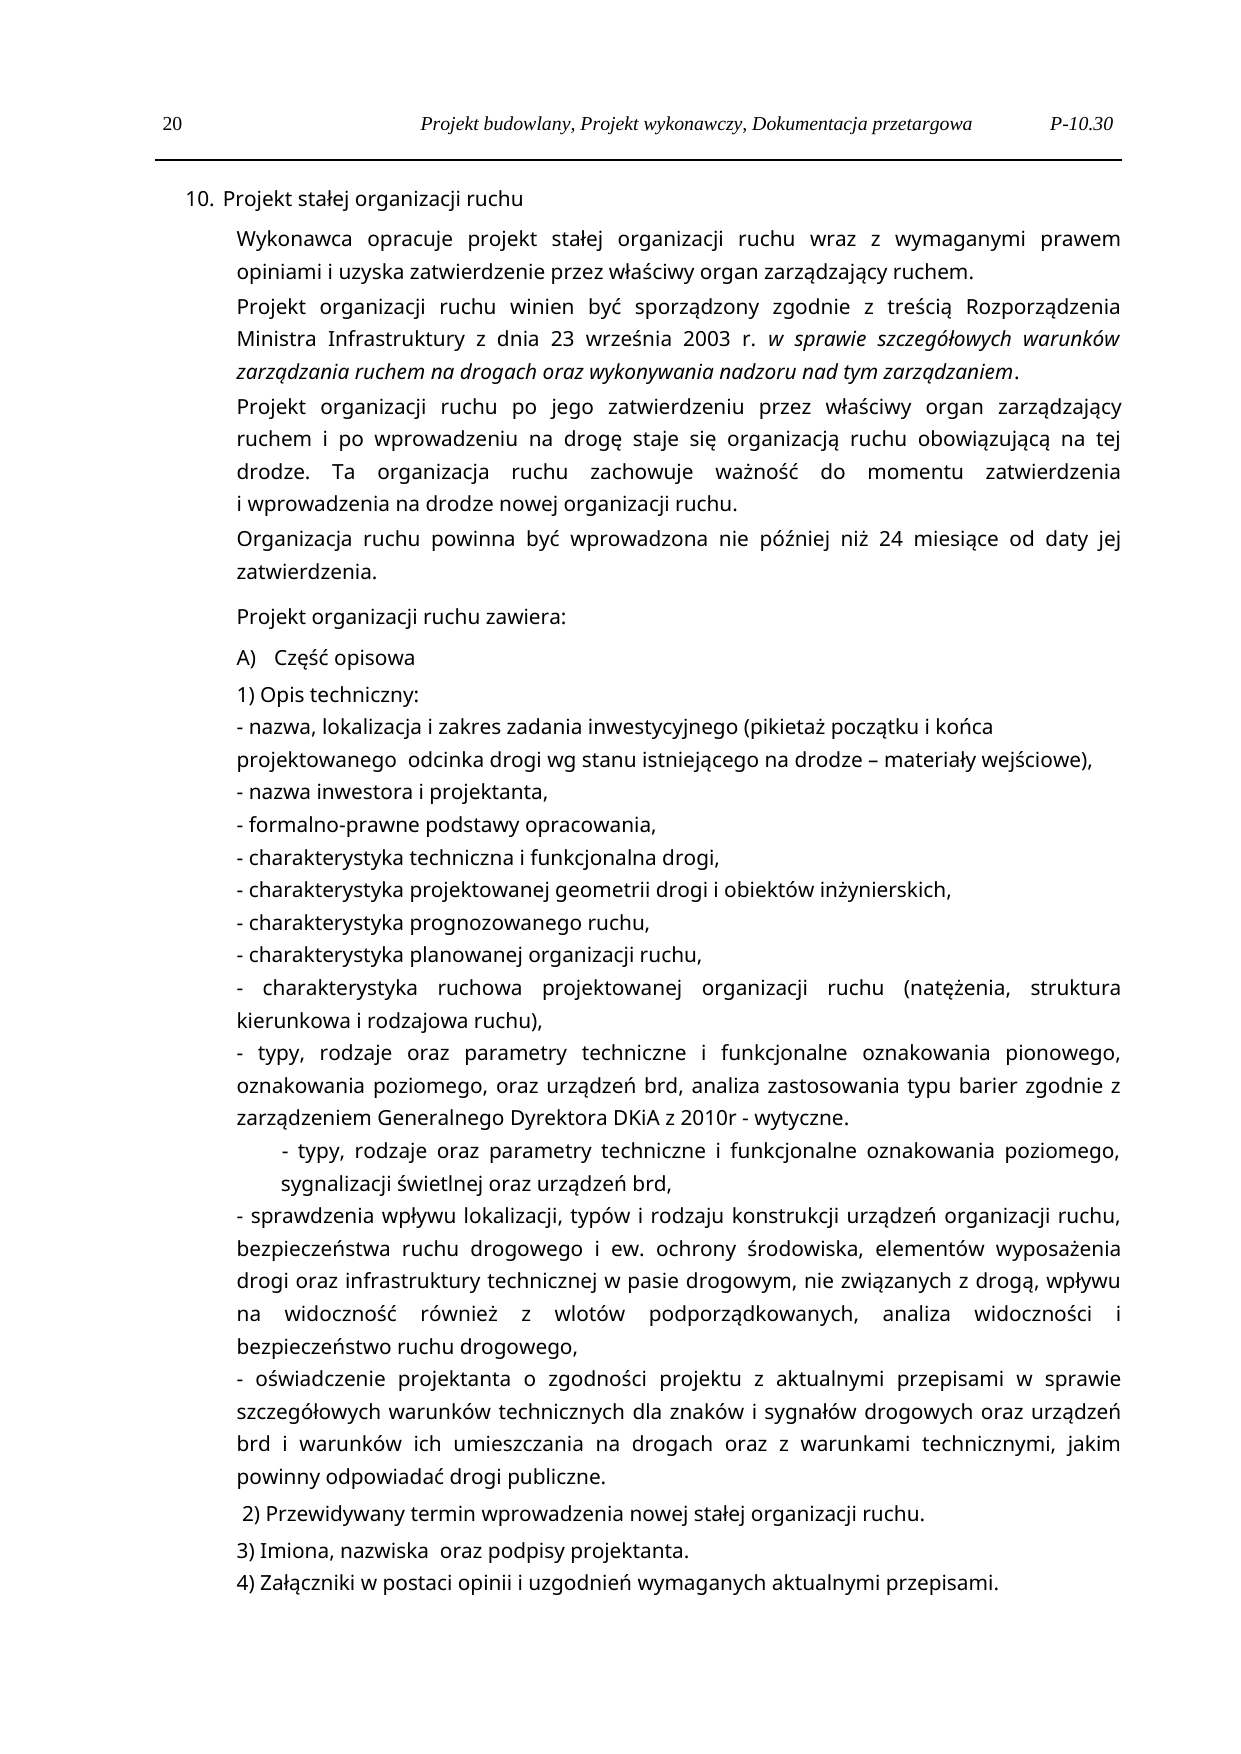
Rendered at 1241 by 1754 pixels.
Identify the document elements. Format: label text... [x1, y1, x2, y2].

text - charakterystyka prognozowanego ruchu, [236, 908, 1122, 936]
text - oświadczenie projektanta o zgodności projektu z aktualnymi przepisami w sprawie szczegółowych warunków technicznych dla znaków i sygnałów drogowych oraz urządzeń brd i warunków ich umieszczania na drogach oraz z warunkami technicznymi, jakim powinny odpowiadać drogi publiczne. [236, 1364, 1122, 1491]
text 1) Opis techniczny: [236, 680, 1122, 708]
text 4) Załączniki w postaci opinii i uzgodnień wymaganych aktualnymi przepisami. [236, 1568, 1122, 1597]
subtitle Projekt stałej organizacji ruchu [185, 184, 1122, 212]
text 3) Imiona, nazwiska oraz podpisy projektanta. [236, 1536, 1122, 1564]
text - typy, rodzaje oraz parametry techniczne i funkcjonalne oznakowania poziomego, sygnalizacji świetlnej oraz urządzeń brd, [148, 1136, 1122, 1197]
text - sprawdzenia wpływu lokalizacji, typów i rodzaju konstrukcji urządzeń organizacji ruchu, bezpieczeństwa ruchu drogowego i ew. ochrony środowiska, elementów wyposażenia drogi oraz infrastruktury technicznej w pasie drogowym, nie związanych z drogą, wpływu na widoczność również z wlotów podporządkowanych, analiza widoczności i bezpieczeństwo ruchu drogowego, [236, 1201, 1122, 1360]
text Projekt organizacji ruchu zawiera: [236, 602, 1122, 630]
text - charakterystyka ruchowa projektowanej organizacji ruchu (natężenia, struktura kierunkowa i rodzajowa ruchu), [236, 973, 1122, 1034]
text - typy, rodzaje oraz parametry techniczne i funkcjonalne oznakowania pionowego, oznakowania poziomego, oraz urządzeń brd, analiza zastosowania typu barier zgodnie z zarządzeniem Generalnego Dyrektora DKiA z 2010r - wytyczne. [236, 1038, 1122, 1132]
text Projekt organizacji ruchu winien być sporządzony zgodnie z treścią Rozporządzenia Ministra Infrastruktury z dnia 23 września 2003 r. w sprawie szczegółowych warunków zarządzania ruchem na drogach oraz wykonywania nadzoru nad tym zarządzaniem. [236, 292, 1122, 386]
text - nazwa, lokalizacja i zakres zadania inwestycyjnego (pikietaż początku i końca projektowanego odcinka drogi wg stanu istniejącego na drodze – materiały wejściowe), [236, 712, 1122, 773]
text 2) Przewidywany termin wprowadzenia nowej stałej organizacji ruchu. [236, 1499, 1122, 1527]
text - formalno-prawne podstawy opracowania, [236, 810, 1122, 838]
text - charakterystyka planowanej organizacji ruchu, [236, 941, 1122, 969]
text Organizacja ruchu powinna być wprowadzona nie później niż 24 miesiące od daty jej zatwierdzenia. [236, 524, 1122, 585]
text - nazwa inwestora i projektanta, [236, 777, 1122, 806]
text - charakterystyka techniczna i funkcjonalna drogi, [236, 843, 1122, 871]
text Wykonawca opracuje projekt stałej organizacji ruchu wraz z wymaganymi prawem opiniami i uzyska zatwierdzenie przez właściwy organ zarządzający ruchem. [236, 224, 1122, 286]
text - charakterystyka projektowanej geometrii drogi i obiektów inżynierskich, [236, 875, 1122, 904]
list Część opisowa [236, 643, 1122, 671]
text Projekt organizacji ruchu po jego zatwierdzeniu przez właściwy organ zarządzający ruchem i po wprowadzeniu na drogę staje się organizacją ruchu obowiązującą na tej drodze. Ta organizacja ruchu zachowuje ważność do momentu zatwierdzenia i wprowadzenia na drodze nowej organizacji ruchu. [236, 392, 1122, 518]
